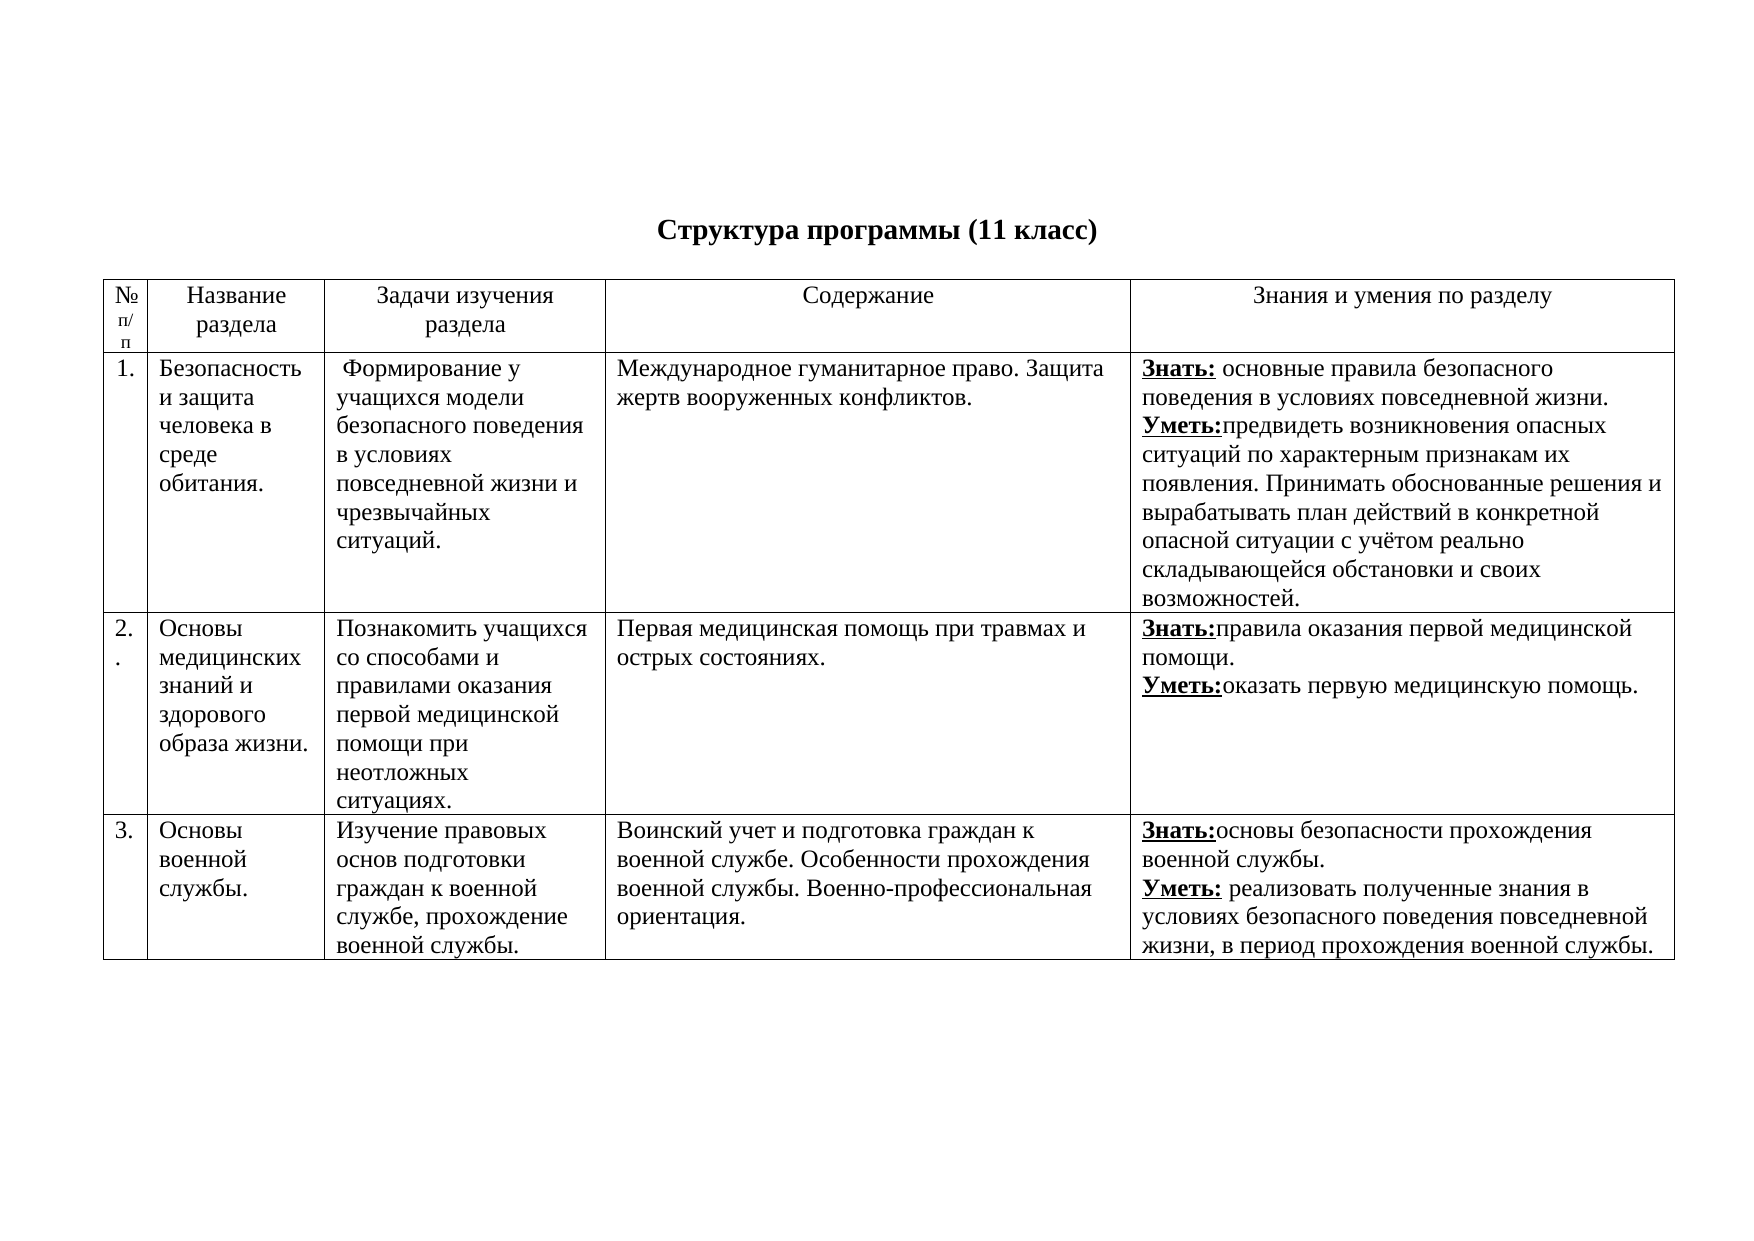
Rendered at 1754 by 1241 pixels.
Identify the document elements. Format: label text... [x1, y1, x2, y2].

table_cell Формирование у учащихся модели безопасного поведения в условиях повседневной жизни и чрезвычайных ситуаций. [325, 353, 605, 612]
table_cell Первая медицинская помощь при травмах и острых состояниях. [606, 613, 1130, 814]
table_cell Воинский учет и подготовка граждан к военной службе. Особенности прохождения военной службы. Военно-профессиональная ориентация. [606, 815, 1130, 959]
text Структура программы (11 класс) [118, 212, 1636, 246]
table_cell Знать: основные правила безопасного поведения в условиях повседневной жизни. Уметь:предвидеть возникновения опасных ситуаций по характерным признакам их появления. Принимать обоснованные решения и вырабатывать план действий в конкретной опасной ситуации с учётом реально складывающейся обстановки и своих возможностей. [1131, 353, 1674, 612]
table_cell Международное гуманитарное право. Защита жертв вооруженных конфликтов. [606, 353, 1130, 612]
table_cell Знать:основы безопасности прохождения военной службы. Уметь: реализовать полученные знания в условиях безопасного поведения повседневной жизни, в период прохождения военной службы. [1131, 815, 1674, 959]
table_cell Основы медицинских знаний и здорового образа жизни. [148, 613, 324, 814]
table_header Задачи изучения раздела [325, 280, 605, 352]
table_cell Безопасность и защита человека в среде обитания. [148, 353, 324, 612]
table_cell Знать:правила оказания первой медицинской помощи. Уметь:оказать первую медицинскую помощь. [1131, 613, 1674, 814]
table_cell 1. [104, 353, 147, 612]
table_cell Изучение правовых основ подготовки граждан к военной службе, прохождение военной службы. [325, 815, 605, 959]
table_cell 2.. [104, 613, 147, 814]
table_header Название раздела [148, 280, 324, 352]
table_cell 3. [104, 815, 147, 959]
table_header № п/п [104, 280, 147, 352]
table_header Знания и умения по разделу [1131, 280, 1674, 352]
table_header Содержание [606, 280, 1130, 352]
table_cell Познакомить учащихся со способами и правилами оказания первой медицинской помощи при неотложных ситуациях. [325, 613, 605, 814]
table_cell Основы военной службы. [148, 815, 324, 959]
